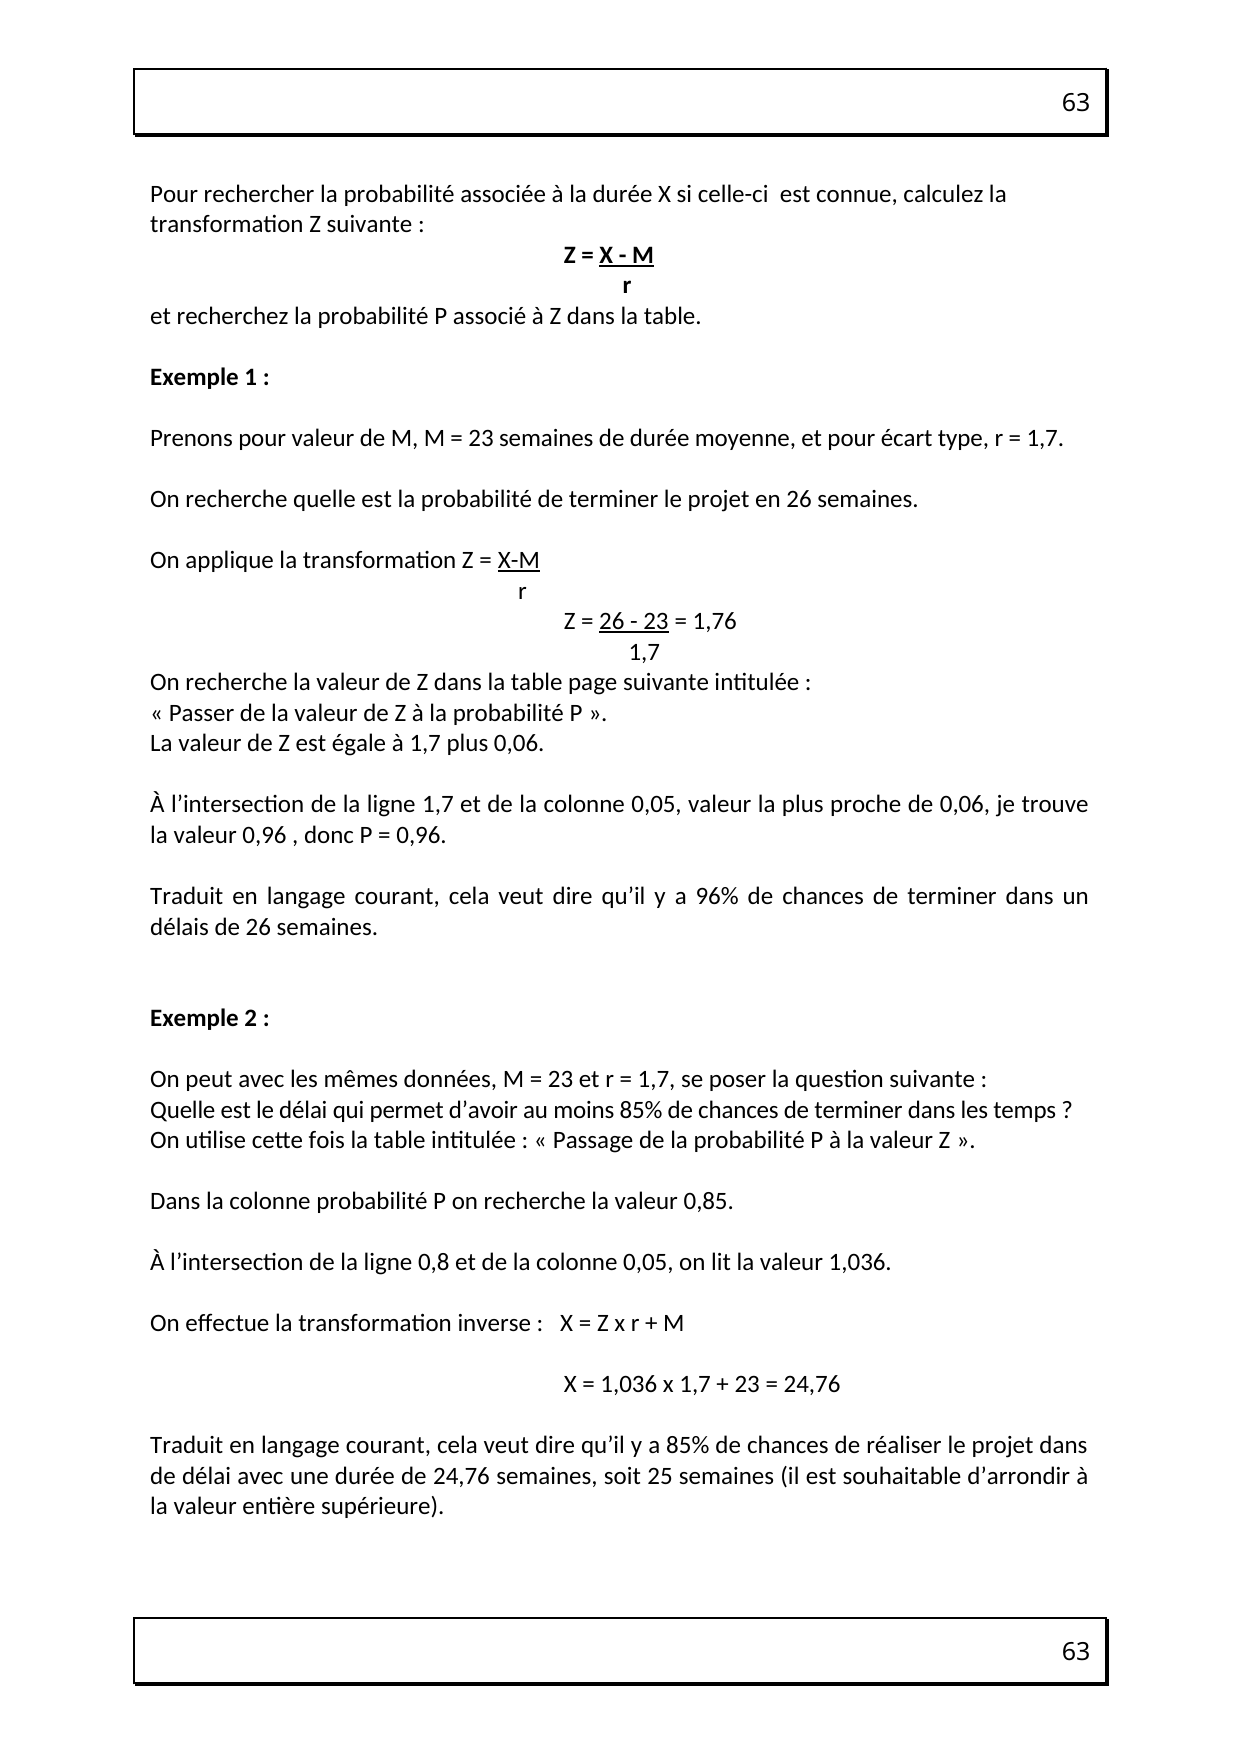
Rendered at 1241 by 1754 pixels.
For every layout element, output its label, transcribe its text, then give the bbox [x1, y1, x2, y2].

text et recherchez la probabilité P associé à Z dans la table. [150, 300, 1090, 331]
text 1,7 [628, 636, 1090, 666]
text On peut avec les mêmes données, M = 23 et r = 1,7, se poser la question suivante : [150, 1063, 1090, 1094]
text On recherche quelle est la probabilité de terminer le projet en 26 semaines. [150, 483, 1090, 514]
text r [622, 270, 1090, 300]
text On effectue la transformation inverse : X = Z x r + M [150, 1307, 1090, 1338]
text « Passer de la valeur de Z à la probabilité P ». [150, 697, 1090, 727]
text Z = X - M [563, 239, 1090, 270]
text Prenons pour valeur de M, M = 23 semaines de durée moyenne, et pour écart type, r = 1,7. [150, 422, 1090, 453]
text On utilise cette fois la table intitulée : « Passage de la probabilité P à la valeur Z ». [150, 1124, 1090, 1155]
text Traduit en langage courant, cela veut dire qu’il y a 96% de chances de terminer dans un délais de 26 semaines. [150, 880, 1090, 941]
text À l’intersection de la ligne 1,7 et de la colonne 0,05, valeur la plus proche de 0,06, je trouve la valeur 0,96 , donc P = 0,96. [150, 788, 1090, 849]
text Quelle est le délai qui permet d’avoir au moins 85% de chances de terminer dans les temps ? [150, 1094, 1090, 1124]
text Z = 26 - 23 = 1,76 [563, 605, 1090, 636]
text Dans la colonne probabilité P on recherche la valeur 0,85. [150, 1185, 1090, 1216]
text r [489, 575, 1090, 605]
text Traduit en langage courant, cela veut dire qu’il y a 85% de chances de réaliser le projet dans de délai avec une durée de 24,76 semaines, soit 25 semaines (il est souhaitable d’arrondir à la valeur entière supérieure). [150, 1429, 1090, 1521]
text Exemple 1 : [150, 361, 1090, 392]
text X = 1,036 x 1,7 + 23 = 24,76 [563, 1368, 1090, 1399]
text À l’intersection de la ligne 0,8 et de la colonne 0,05, on lit la valeur 1,036. [150, 1246, 1090, 1277]
text On recherche la valeur de Z dans la table page suivante intitulée : [150, 666, 1090, 697]
text Exemple 2 : [150, 1002, 1090, 1033]
text On applique la transformation Z = X-M [150, 544, 1090, 575]
text La valeur de Z est égale à 1,7 plus 0,06. [150, 727, 1090, 758]
text Pour rechercher la probabilité associée à la durée X si celle-ci est connue, calculez la transformation Z suivante : [150, 148, 1090, 239]
